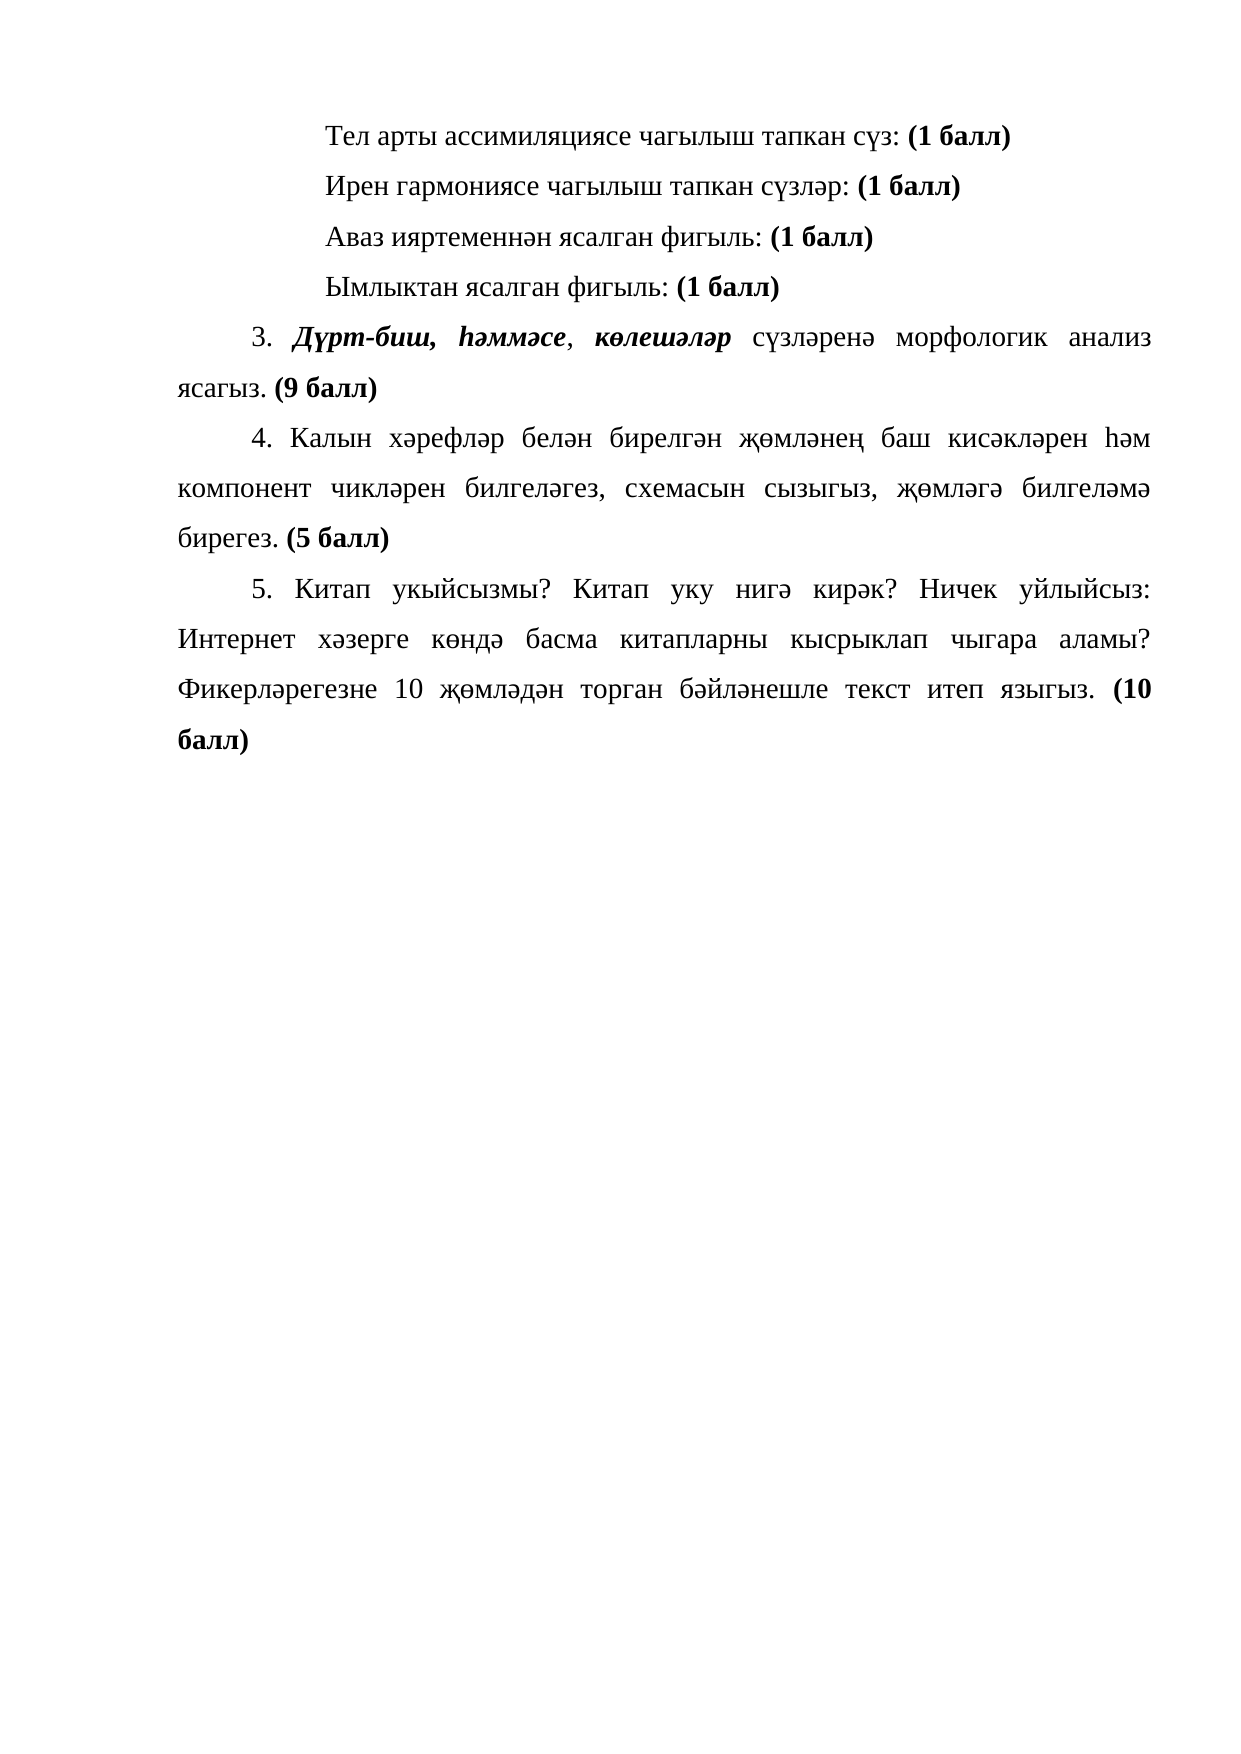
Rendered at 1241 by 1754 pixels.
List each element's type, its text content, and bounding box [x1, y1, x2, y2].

text 4. Калын хәрефләр белән бирелгән җөмләнең баш кисәкләрен һәм компонент чикләрен билгеләгез, схемасын сызыгыз, җөмләгә билгеләмә бирегез. (5 балл) [177, 420, 1152, 554]
text 3. Дүрт-биш, һәммәсе, көлешәләр сүзләренә морфологик анализ ясагыз. (9 балл) [177, 319, 1152, 403]
text Ымлыктан ясалган фигыль: (1 балл) [251, 269, 1152, 303]
text 5. Китап укыйсызмы? Китап уку нигә кирәк? Ничек уйлыйсыз: Интернет хәзерге көндә басма китапларны кысрыклап чыгара аламы? Фикерләрегезне 10 җөмләдән торган бәйләнешле текст итеп языгыз. (10 балл) [177, 571, 1152, 755]
text Тел арты ассимиляциясе чагылыш тапкан сүз: (1 балл) [251, 118, 1152, 152]
text Аваз ияртеменнән ясалган фигыль: (1 балл) [251, 219, 1152, 252]
text Ирен гармониясе чагылыш тапкан сүзләр: (1 балл) [251, 168, 1152, 202]
